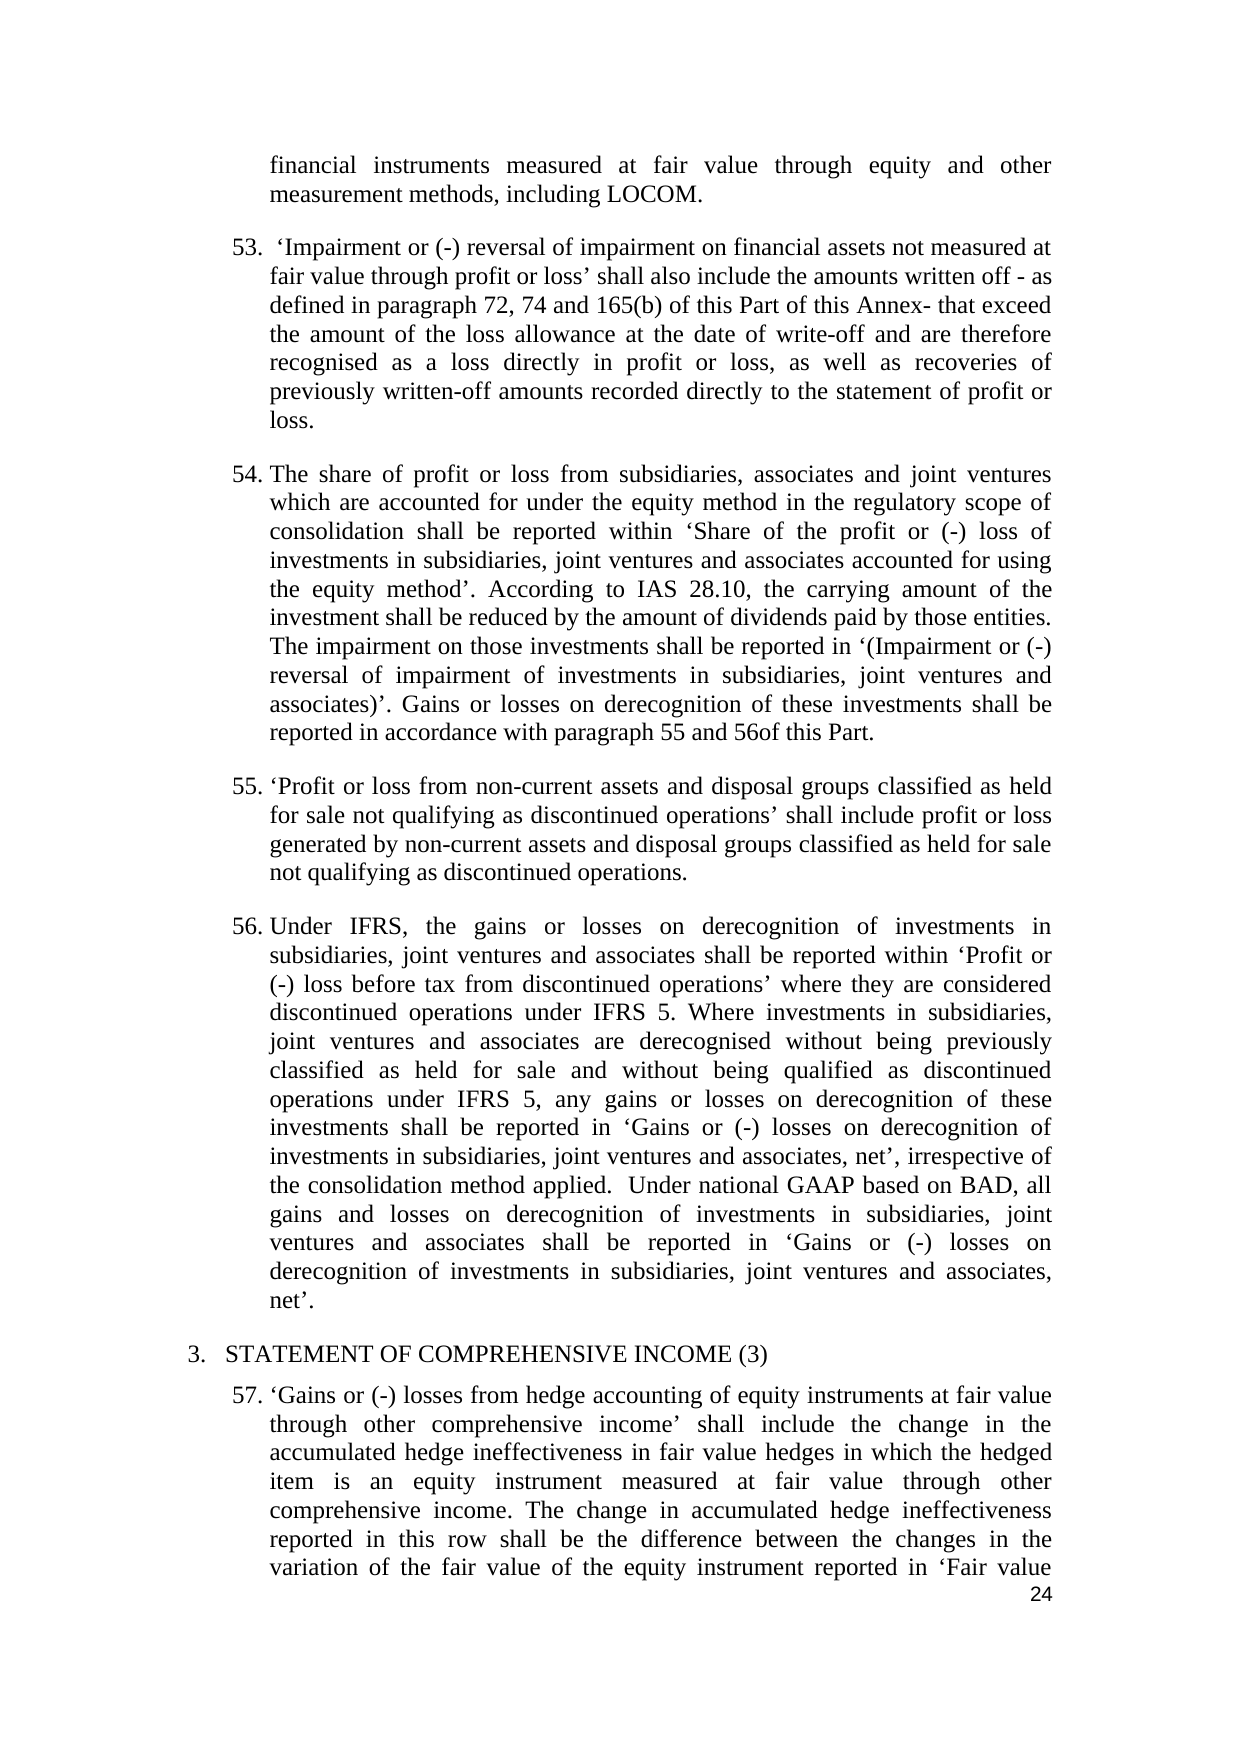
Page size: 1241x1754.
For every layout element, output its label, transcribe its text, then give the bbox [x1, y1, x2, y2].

text Under IFRS, the gains or losses on derecognition of investments in subsidiaries, joint ventures and associates shall be reported within ‘Profit or (-) loss before tax from discontinued operations’ where they are considered discontinued operations under IFRS 5. Where investments in subsidiaries, joint ventures and associates are derecognised without being previously classified as held for sale and without being qualified as discontinued operations under IFRS 5, any gains or losses on derecognition of these investments shall be reported in ‘Gains or (-) losses on derecognition of investments in subsidiaries, joint ventures and associates, net’, irrespective of the consolidation method applied. Under national GAAP based on BAD, all gains and losses on derecognition of investments in subsidiaries, joint ventures and associates shall be reported in ‘Gains or (-) losses on derecognition of investments in subsidiaries, joint ventures and associates, net’. [232, 911, 1053, 1314]
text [232, 150, 1053, 207]
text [232, 1380, 1053, 1581]
subtitle Statement of comprehensive income (3) [187, 1339, 1053, 1367]
text The share of profit or loss from subsidiaries, associates and joint ventures which are accounted for under the equity method in the regulatory scope of consolidation shall be reported within ‘Share of the profit or (-) loss of investments in subsidiaries, joint ventures and associates accounted for using the equity method’. According to IAS 28.10, the carrying amount of the investment shall be reduced by the amount of dividends paid by those entities. The impairment on those investments shall be reported in ‘(Impairment or (-) reversal of impairment of investments in subsidiaries, joint ventures and associates)’. Gains or losses on derecognition of these investments shall be reported in accordance with paragraph 55 and 56of this Part. [232, 459, 1053, 746]
text ‘Profit or loss from non-current assets and disposal groups classified as held for sale not qualifying as discontinued operations’ shall include profit or loss generated by non-current assets and disposal groups classified as held for sale not qualifying as discontinued operations. [232, 771, 1053, 886]
text ‘Impairment or (-) reversal of impairment on financial assets not measured at fair value through profit or loss’ shall also include the amounts written off - as defined in paragraph 72, 74 and 165(b) of this Part of this Annex- that exceed the amount of the loss allowance at the date of write-off and are therefore recognised as a loss directly in profit or loss, as well as recoveries of previously written-off amounts recorded directly to the statement of profit or loss. [232, 232, 1053, 434]
